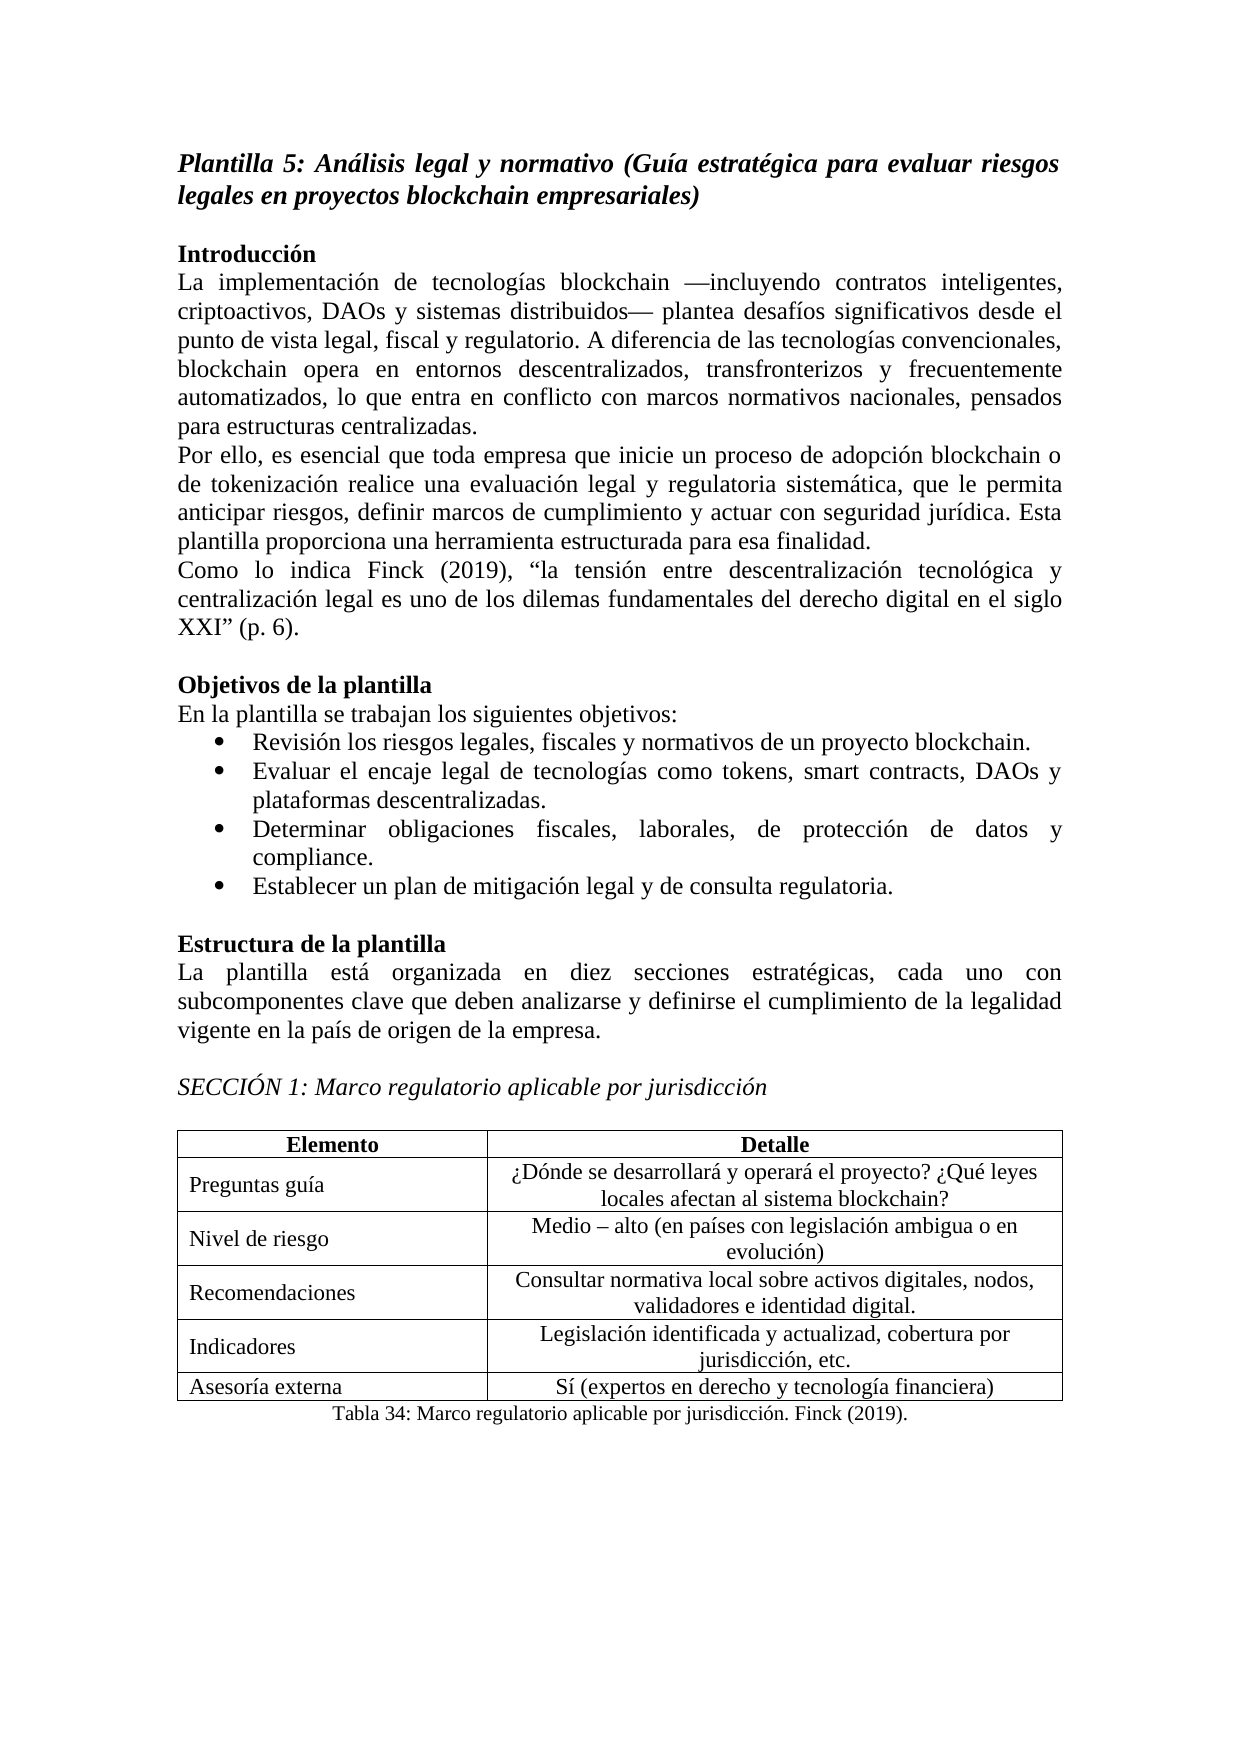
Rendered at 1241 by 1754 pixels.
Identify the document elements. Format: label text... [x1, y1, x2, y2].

text Tabla 34: Marco regulatorio aplicable por jurisdicción. Finck (2019). [177, 1401, 1063, 1425]
text Estructura de la plantilla [177, 929, 1063, 957]
table_cell Indicadores [178, 1320, 487, 1372]
table_cell Asesoría externa [178, 1373, 487, 1400]
table_header Detalle [488, 1131, 1062, 1157]
table_header Elemento [178, 1131, 487, 1157]
text La implementación de tecnologías blockchain —incluyendo contratos inteligentes, criptoactivos, DAOs y sistemas distribuidos— plantea desafíos significativos desde el punto de vista legal, fiscal y regulatorio. A diferencia de las tecnologías convencionales, blockchain opera en entornos descentralizados, transfronterizos y frecuentemente automatizados, lo que entra en conflicto con marcos normativos nacionales, pensados para estructuras centralizadas. [177, 267, 1063, 440]
text La plantilla está organizada en diez secciones estratégicas, cada uno con subcomponentes clave que deben analizarse y definirse el cumplimiento de la legalidad vigente en la país de origen de la empresa. [177, 957, 1063, 1044]
text En la plantilla se trabajan los siguientes objetivos: [177, 699, 1063, 727]
text Plantilla 5: Análisis legal y normativo (Guía estratégica para evaluar riesgos legales en proyectos blockchain empresariales) [177, 148, 1063, 210]
table_cell Medio – alto (en países con legislación ambigua o en evolución) [488, 1212, 1062, 1265]
table_cell Legislación identificada y actualizad, cobertura por jurisdicción, etc. [488, 1320, 1062, 1372]
text Introducción [177, 239, 1063, 267]
text Objetivos de la plantilla [177, 670, 1063, 699]
table_cell Preguntas guía [178, 1158, 487, 1211]
table_cell Consultar normativa local sobre activos digitales, nodos, validadores e identidad digital. [488, 1266, 1062, 1318]
text Como lo indica Finck (2019), “la tensión entre descentralización tecnológica y centralización legal es uno de los dilemas fundamentales del derecho digital en el siglo XXI” (p. 6). [177, 555, 1063, 641]
table_cell Recomendaciones [178, 1266, 487, 1318]
table_cell ¿Dónde se desarrollará y operará el proyecto? ¿Qué leyes locales afectan al sistema blockchain? [488, 1158, 1062, 1211]
text Por ello, es esencial que toda empresa que inicie un proceso de adopción blockchain o de tokenización realice una evaluación legal y regulatoria sistemática, que le permita anticipar riesgos, definir marcos de cumplimiento y actuar con seguridad jurídica. Esta plantilla proporciona una herramienta estructurada para esa finalidad. [177, 440, 1063, 555]
list Evaluar el encaje legal de tecnologías como tokens, smart contracts, DAOs y plataformas descentralizadas. [215, 756, 1063, 814]
table_cell Sí (expertos en derecho y tecnología financiera) [488, 1373, 1062, 1400]
table_cell Nivel de riesgo [178, 1212, 487, 1265]
list Determinar obligaciones fiscales, laborales, de protección de datos y compliance. [215, 814, 1063, 871]
list Establecer un plan de mitigación legal y de consulta regulatoria. [215, 871, 1063, 900]
text SECCIÓN 1: Marco regulatorio aplicable por jurisdicción [177, 1072, 1063, 1101]
list Revisión los riesgos legales, fiscales y normativos de un proyecto blockchain. [215, 727, 1063, 756]
